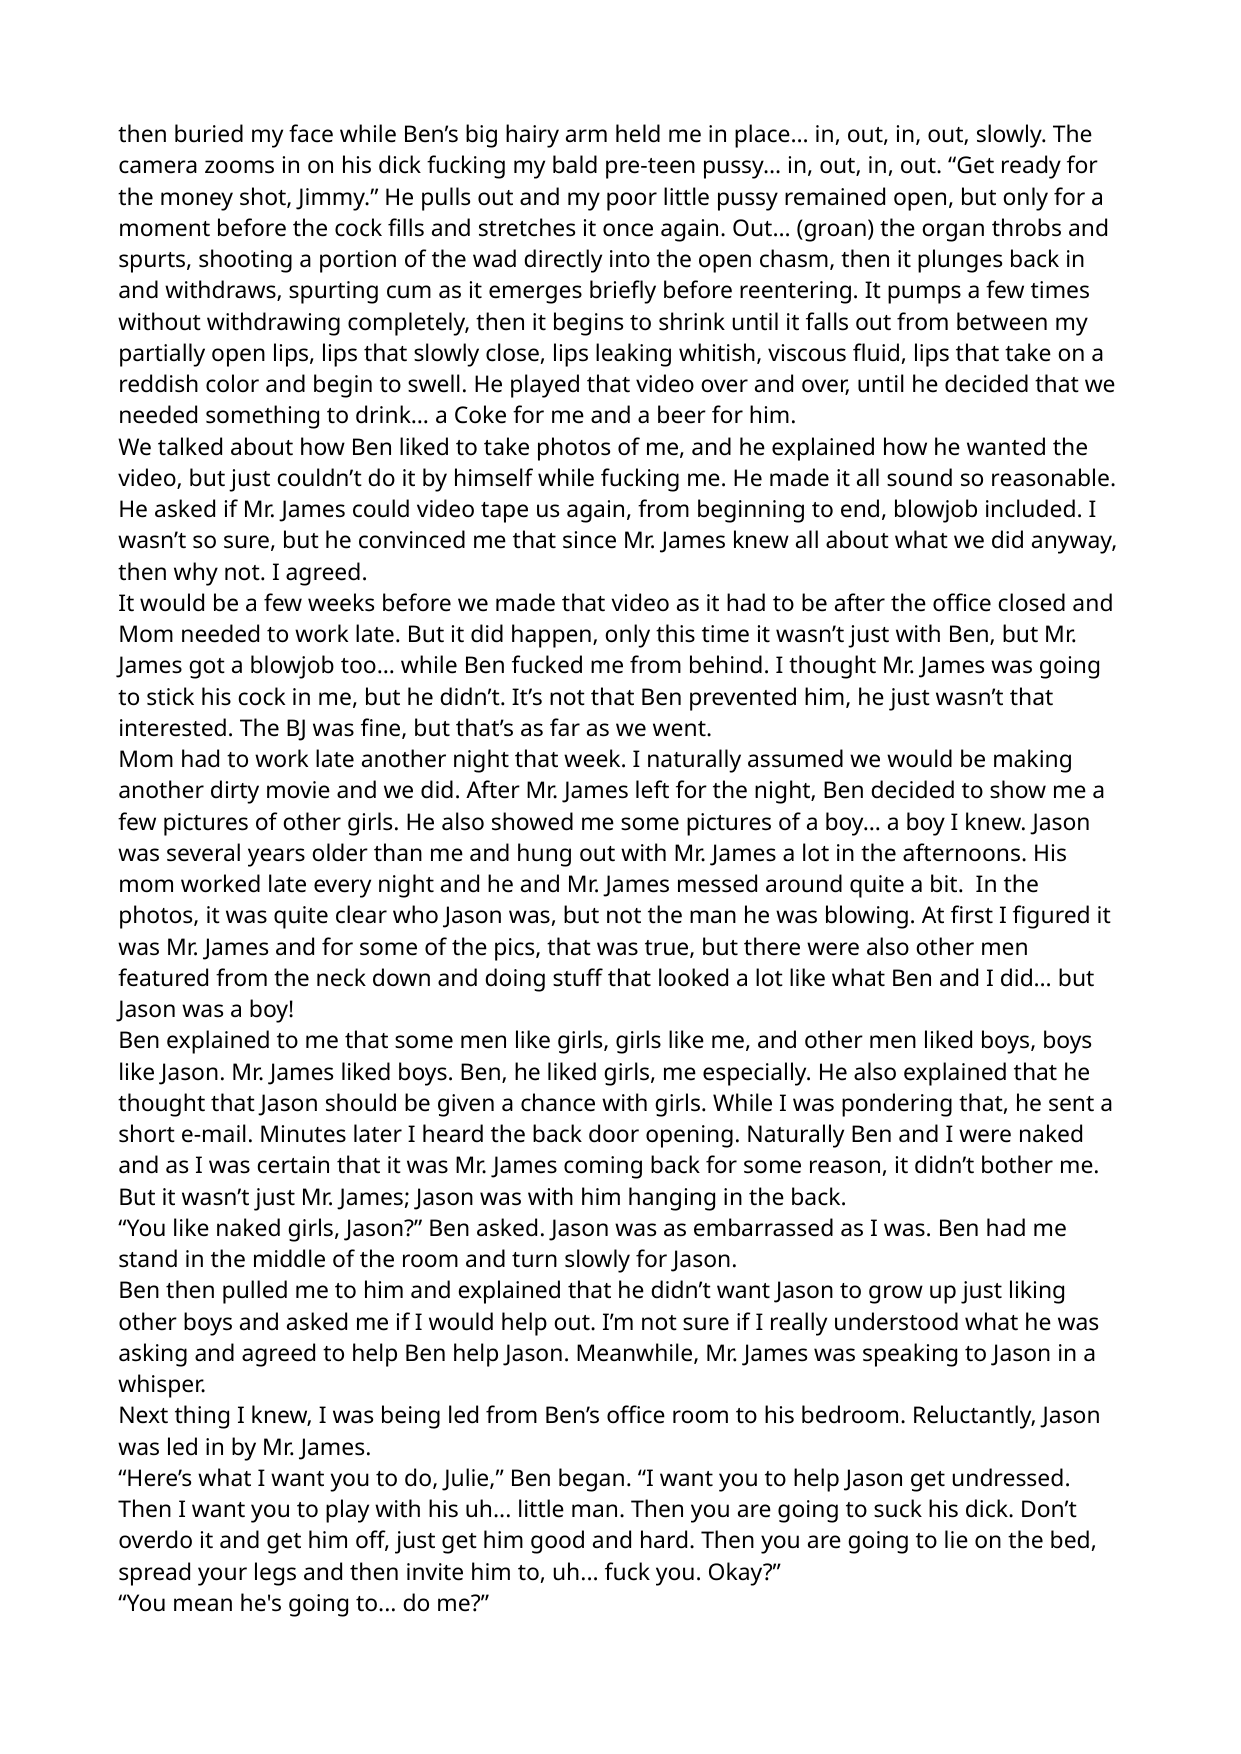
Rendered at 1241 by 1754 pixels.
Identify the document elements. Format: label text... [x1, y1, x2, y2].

text “Here’s what I want you to do, Julie,” Ben began. “I want you to help Jason get undressed. Then I want you to play with his uh... little man. Then you are going to suck his dick. Don’t overdo it and get him off, just get him good and hard. Then you are going to lie on the bed, spread your legs and then invite him to, uh... fuck you. Okay?” [118, 1462, 1122, 1587]
text We talked about how Ben liked to take photos of me, and he explained how he wanted the video, but just couldn’t do it by himself while fucking me. He made it all sound so reasonable. He asked if Mr. James could video tape us again, from beginning to end, blowjob included. I wasn’t so sure, but he convinced me that since Mr. James knew all about what we did anyway, then why not. I agreed. [118, 431, 1122, 587]
text “You like naked girls, Jason?” Ben asked. Jason was as embarrassed as I was. Ben had me stand in the middle of the room and turn slowly for Jason. [118, 1212, 1122, 1274]
text It would be a few weeks before we made that video as it had to be after the office closed and Mom needed to work late. But it did happen, only this time it wasn’t just with Ben, but Mr. James got a blowjob too… while Ben fucked me from behind. I thought Mr. James was going to stick his cock in me, but he didn’t. It’s not that Ben prevented him, he just wasn’t that interested. The BJ was fine, but that’s as far as we went. [118, 587, 1122, 743]
text Ben explained to me that some men like girls, girls like me, and other men liked boys, boys like Jason. Mr. James liked boys. Ben, he liked girls, me especially. He also explained that he thought that Jason should be given a chance with girls. While I was pondering that, he sent a short e-mail. Minutes later I heard the back door opening. Naturally Ben and I were naked and as I was certain that it was Mr. James coming back for some reason, it didn’t bother me. But it wasn’t just Mr. James; Jason was with him hanging in the back. [118, 1024, 1122, 1212]
text Ben then pulled me to him and explained that he didn’t want Jason to grow up just liking other boys and asked me if I would help out. I’m not sure if I really understood what he was asking and agreed to help Ben help Jason. Meanwhile, Mr. James was speaking to Jason in a whisper. [118, 1274, 1122, 1399]
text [118, 118, 1122, 431]
text “You mean he's going to... do me?” [118, 1587, 1122, 1618]
text Mom had to work late another night that week. I naturally assumed we would be making another dirty movie and we did. After Mr. James left for the night, Ben decided to show me a few pictures of other girls. He also showed me some pictures of a boy… a boy I knew. Jason was several years older than me and hung out with Mr. James a lot in the afternoons. His mom worked late every night and he and Mr. James messed around quite a bit. In the photos, it was quite clear who Jason was, but not the man he was blowing. At first I figured it was Mr. James and for some of the pics, that was true, but there were also other men featured from the neck down and doing stuff that looked a lot like what Ben and I did… but Jason was a boy! [118, 743, 1122, 1024]
text Next thing I knew, I was being led from Ben’s office room to his bedroom. Reluctantly, Jason was led in by Mr. James. [118, 1399, 1122, 1462]
